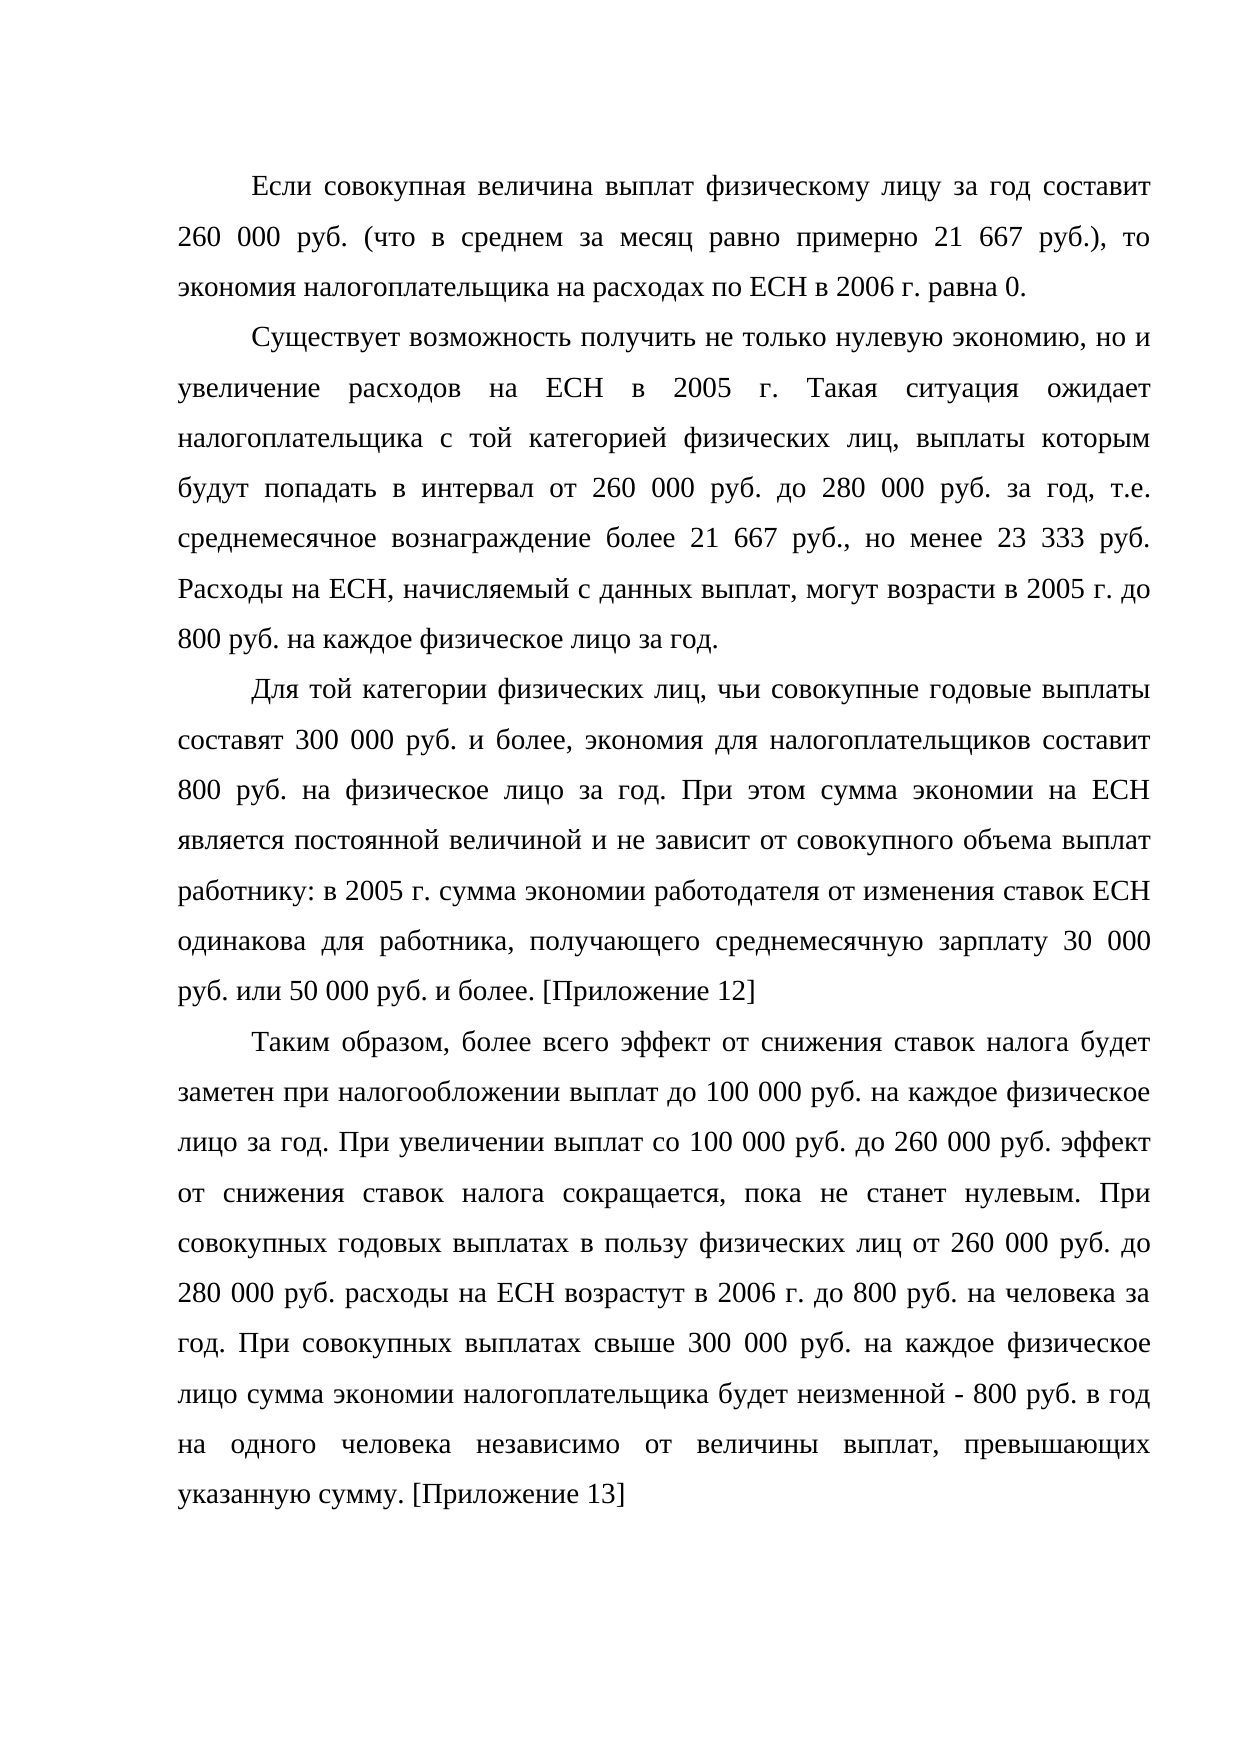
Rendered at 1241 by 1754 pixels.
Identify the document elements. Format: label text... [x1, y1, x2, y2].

text Существует возможность получить не только нулевую экономию, но и увеличение расходов на ЕСН в . Такая ситуация ожидает налогоплательщика с той категорией физических лиц, выплаты которым будут попадать в интервал от 260 000 руб. до 280 000 руб. за год, т.е. среднемесячное вознаграждение более 21 667 руб., но менее 23 333 руб. Расходы на ЕСН, начисляемый с данных выплат, могут возрасти в . до 800 руб. на каждое физическое лицо за год. [177, 319, 1152, 655]
text Таким образом, более всего эффект от снижения ставок налога будет заметен при налогообложении выплат до 100 000 руб. на каждое физическое лицо за год. При увеличении выплат со 100 000 руб. до 260 000 руб. эффект от снижения ставок налога сокращается, пока не станет нулевым. При совокупных годовых выплатах в пользу физических лиц от 260 000 руб. до 280 000 руб. расходы на ЕСН возрастут в 2006 г. до 800 руб. на человека за год. При совокупных выплатах свыше 300 000 руб. на каждое физическое лицо сумма экономии налогоплательщика будет неизменной - 800 руб. в год на одного человека независимо от величины выплат, превышающих указанную сумму. [Приложение 13] [177, 1024, 1152, 1510]
text Если совокупная величина выплат физическому лицу за год составит 260 000 руб. (что в среднем за месяц равно примерно 21 667 руб.), то экономия налогоплательщика на расходах по ЕСН в 2006 г. равна 0. [177, 168, 1152, 303]
text Для той категории физических лиц, чьи совокупные годовые выплаты составят 300 000 руб. и более, экономия для налогоплательщиков составит 800 руб. на физическое лицо за год. При этом сумма экономии на ЕСН является постоянной величиной и не зависит от совокупного объема выплат работнику: в . сумма экономии работодателя от изменения ставок ЕСН одинакова для работника, получающего среднемесячную зарплату 30 000 руб. или 50 000 руб. и более. [Приложение 12] [177, 672, 1152, 1007]
